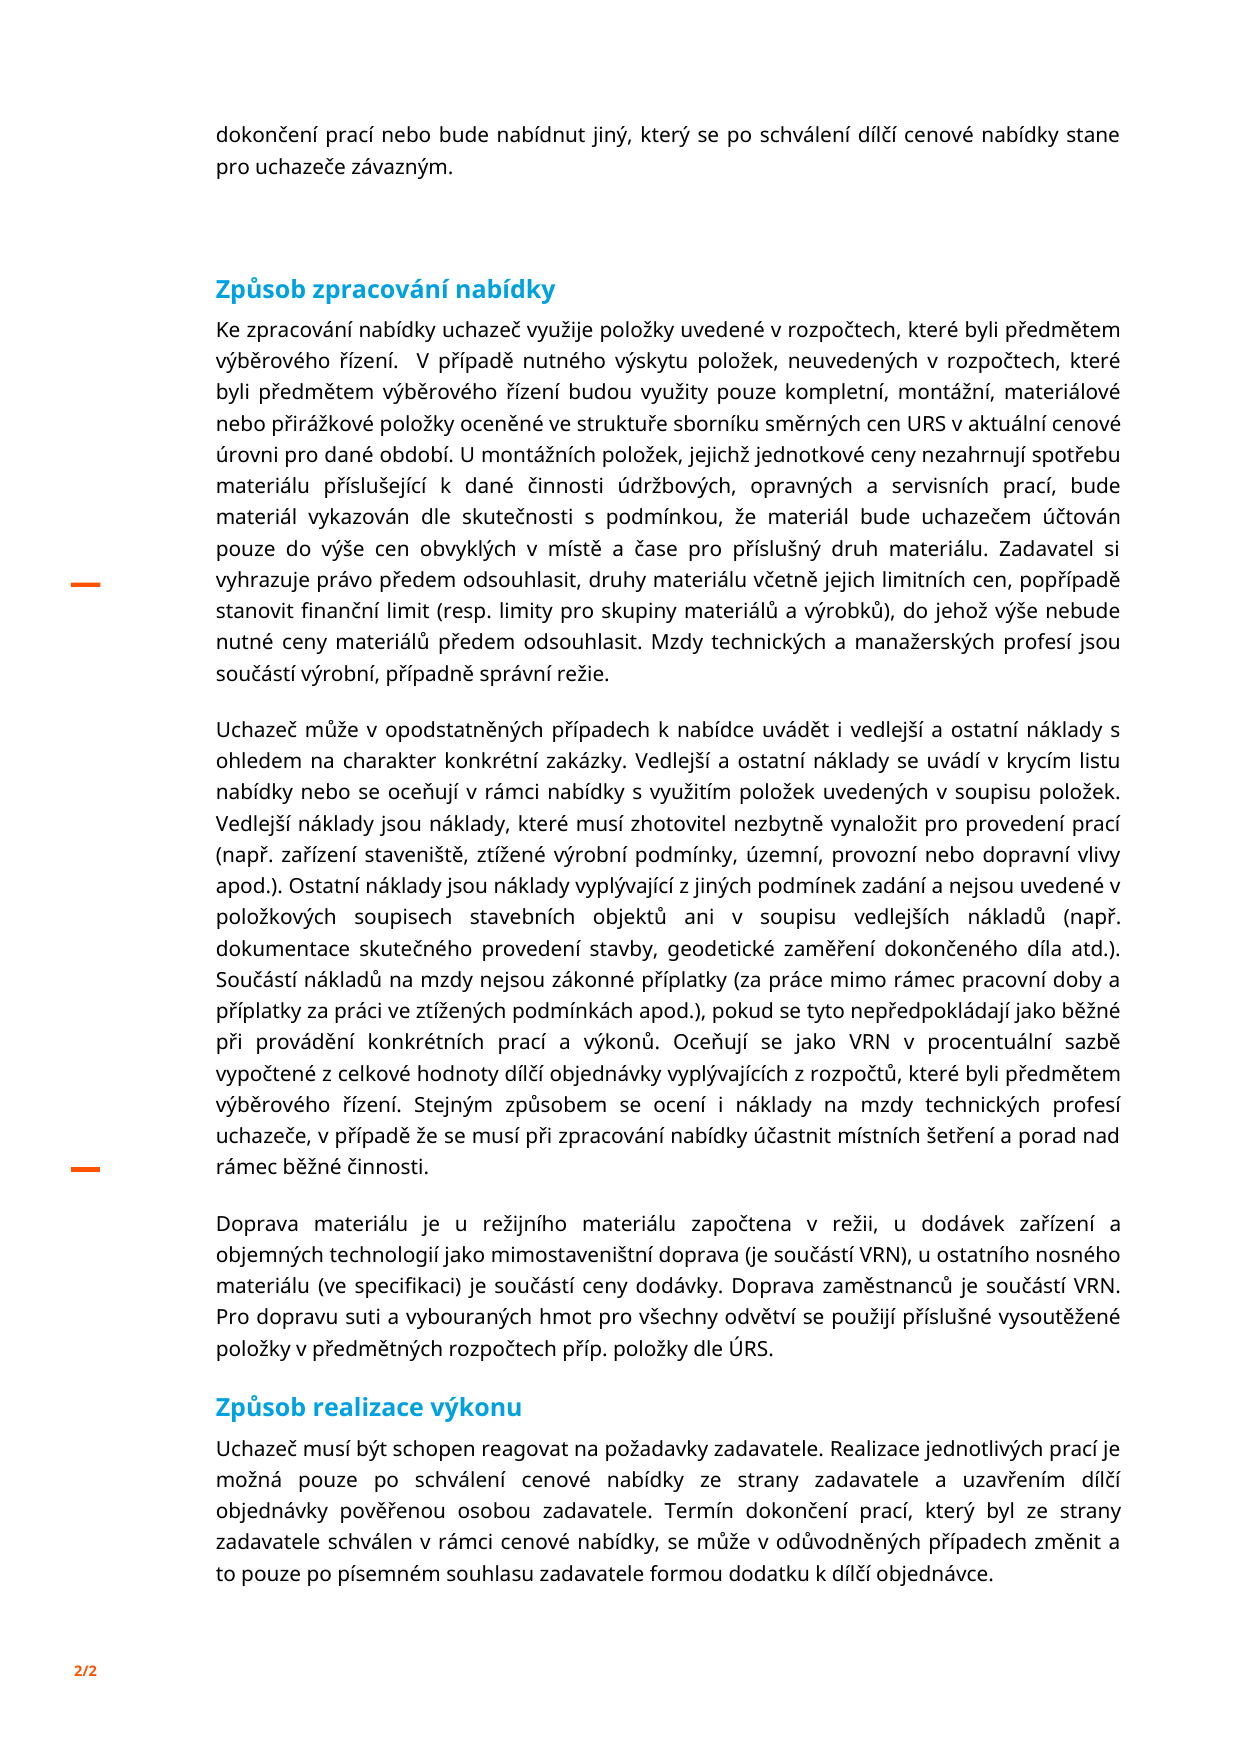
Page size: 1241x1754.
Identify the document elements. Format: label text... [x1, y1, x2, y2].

subtitle Způsob realizace výkonu [216, 1390, 1122, 1424]
text Doprava materiálu je u režijního materiálu započtena v režii, u dodávek zařízení a objemných technologií jako mimostaveništní doprava (je součástí VRN), u ostatního nosného materiálu (ve specifikaci) je součástí ceny dodávky. Doprava zaměstnanců je součástí VRN. Pro dopravu suti a vybouraných hmot pro všechny odvětví se použijí příslušné vysoutěžené položky v předmětných rozpočtech příp. položky dle ÚRS. [216, 1209, 1122, 1362]
text Uchazeč může v opodstatněných případech k nabídce uvádět i vedlejší a ostatní náklady s ohledem na charakter konkrétní zakázky. Vedlejší a ostatní náklady se uvádí v krycím listu nabídky nebo se oceňují v rámci nabídky s využitím položek uvedených v soupisu položek. Vedlejší náklady jsou náklady, které musí zhotovitel nezbytně vynaložit pro provedení prací (např. zařízení staveniště, ztížené výrobní podmínky, územní, provozní nebo dopravní vlivy apod.). Ostatní náklady jsou náklady vyplývající z jiných podmínek zadání a nejsou uvedené v položkových soupisech stavebních objektů ani v soupisu vedlejších nákladů (např. dokumentace skutečného provedení stavby, geodetické zaměření dokončeného díla atd.). Součástí nákladů na mzdy nejsou zákonné příplatky (za práce mimo rámec pracovní doby a příplatky za práci ve ztížených podmínkách apod.), pokud se tyto nepředpokládají jako běžné při provádění konkrétních prací a výkonů. Oceňují se jako VRN v procentuální sazbě vypočtené z celkové hodnoty dílčí objednávky vyplývajících z rozpočtů, které byli předmětem výběrového řízení. Stejným způsobem se ocení i náklady na mzdy technických profesí uchazeče, v případě že se musí při zpracování nabídky účastnit místních šetření a porad nad rámec běžné činnosti. [216, 715, 1122, 1181]
subtitle Způsob zpracování nabídky [216, 271, 1122, 305]
text Ke zpracování nabídky uchazeč využije položky uvedené v rozpočtech, které byli předmětem výběrového řízení. V případě nutného výskytu položek, neuvedených v rozpočtech, které byli předmětem výběrového řízení budou využity pouze kompletní, montážní, materiálové nebo přirážkové položky oceněné ve struktuře sborníku směrných cen URS v aktuální cenové úrovni pro dané období. U montážních položek, jejichž jednotkové ceny nezahrnují spotřebu materiálu příslušející k dané činnosti údržbových, opravných a servisních prací, bude materiál vykazován dle skutečnosti s podmínkou, že materiál bude uchazečem účtován pouze do výše cen obvyklých v místě a čase pro příslušný druh materiálu. Zadavatel si vyhrazuje právo předem odsouhlasit, druhy materiálu včetně jejich limitních cen, popřípadě stanovit finanční limit (resp. limity pro skupiny materiálů a výrobků), do jehož výše nebude nutné ceny materiálů předem odsouhlasit. Mzdy technických a manažerských profesí jsou součástí výrobní, případně správní režie. [216, 315, 1122, 687]
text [216, 121, 1122, 180]
text Uchazeč musí být schopen reagovat na požadavky zadavatele. Realizace jednotlivých prací je možná pouze po schválení cenové nabídky ze strany zadavatele a uzavřením dílčí objednávky pověřenou osobou zadavatele. Termín dokončení prací, který byl ze strany zadavatele schválen v rámci cenové nabídky, se může v odůvodněných případech změnit a to pouze po písemném souhlasu zadavatele formou dodatku k dílčí objednávce. [216, 1434, 1122, 1587]
